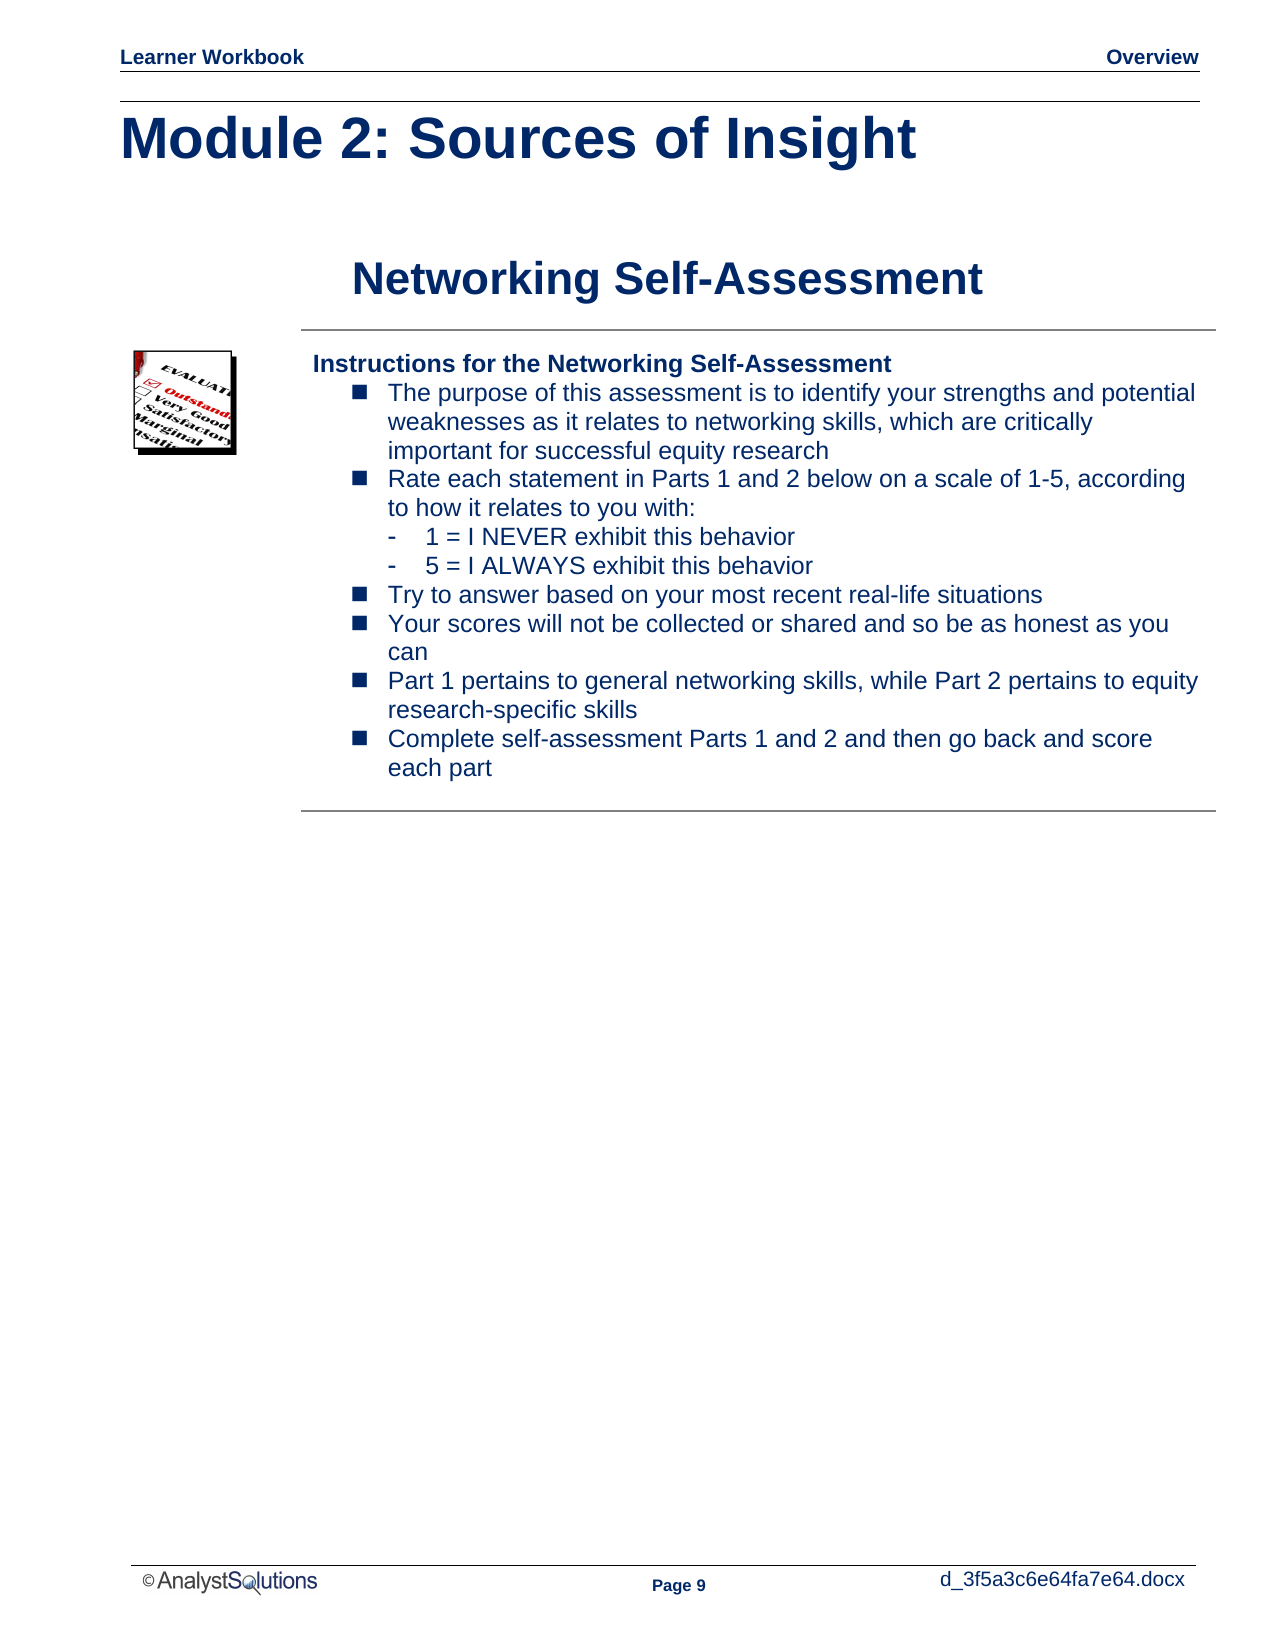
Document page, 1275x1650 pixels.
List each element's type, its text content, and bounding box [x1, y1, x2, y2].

table_cell [121, 329, 301, 810]
picture [132, 349, 241, 458]
table_header Networking Self-Assessment [120, 245, 1215, 329]
table_cell Instructions for the Networking Self-Assessment The purpose of this assessment is to identify your strengths and potential weaknesses as it relates to networking skills, which are critically important for successful equity research Rate each statement in Parts 1 and 2 below on a scale of 1-5, according to how it relates to you with: 1 = I NEVER exhibit this behavior 5 = I ALWAYS exhibit this behavior Try to answer based on your most recent real-life situations Your scores will not be collected or shared and so be as honest as you can Part 1 pertains to general networking skills, while Part 2 pertains to equity research-specific skills Complete self-assessment Parts 1 and 2 and then go back and score each part [301, 331, 1216, 810]
picture [142, 1570, 318, 1596]
text Module 2: Sources of Insight [120, 102, 1200, 171]
